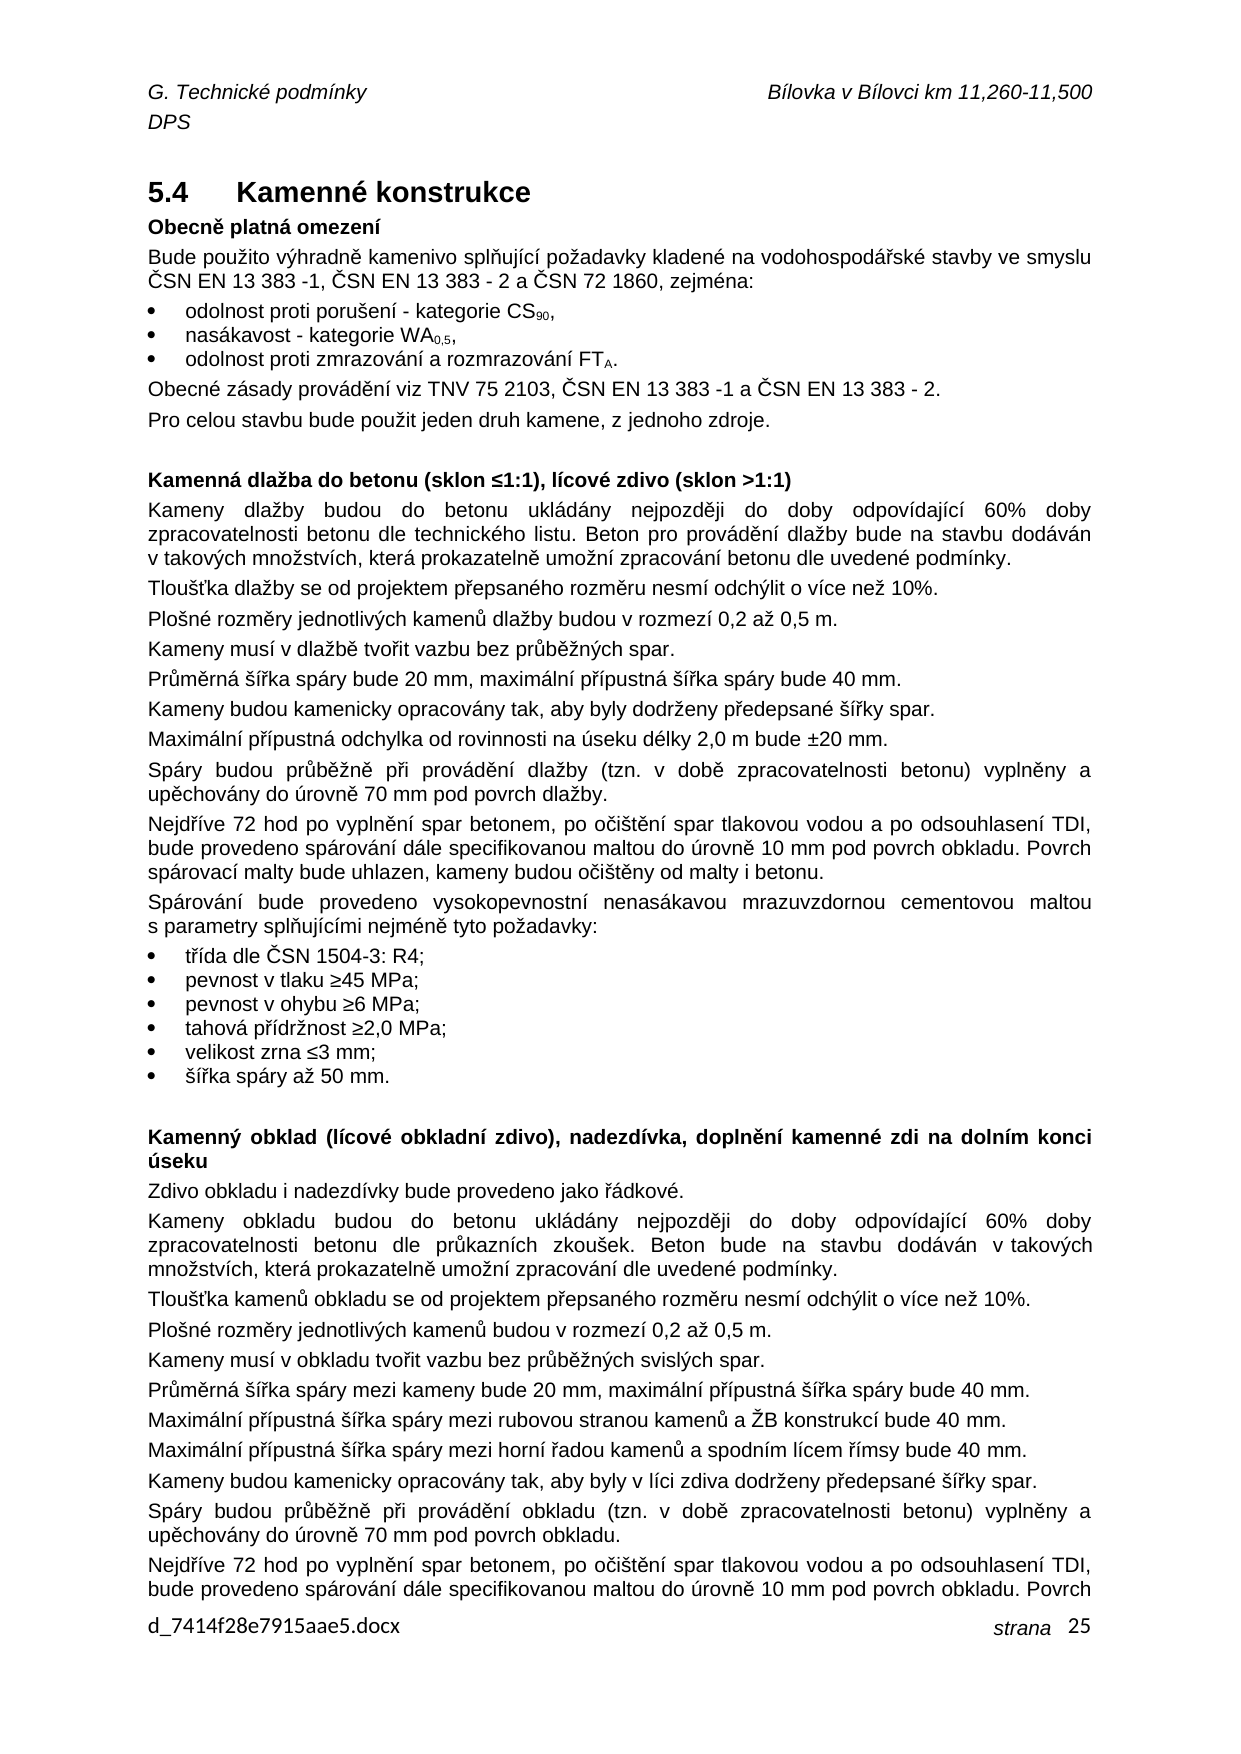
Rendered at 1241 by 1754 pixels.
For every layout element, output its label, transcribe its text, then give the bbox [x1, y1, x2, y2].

text Kameny musí v dlažbě tvořit vazbu bez průběžných spar. [148, 637, 1093, 661]
subtitle Kamenné konstrukce [148, 175, 1093, 208]
text Maximální přípustná odchylka od rovinnosti na úseku délky 2,0 m bude ±20 mm. [148, 727, 1093, 751]
text Kameny budou kamenicky opracovány tak, aby byly dodrženy předepsané šířky spar. [148, 697, 1093, 721]
text Obecně platná omezení [148, 214, 1093, 238]
text Kameny dlažby budou do betonu ukládány nejpozději do doby odpovídající 60% doby zpracovatelnosti betonu dle technického listu. Beton pro provádění dlažby bude na stavbu dodáván v takových množstvích, která prokazatelně umožní zpracování betonu dle uvedené podmínky. [148, 498, 1093, 570]
text Kamenný obklad (lícové obkladní zdivo), nadezdívka, doplnění kamenné zdi na dolním konci úseku [148, 1125, 1093, 1173]
list třída dle ČSN 1504-3: R4; [148, 944, 1093, 968]
list šířka spáry až 50 mm. [148, 1064, 1093, 1088]
list tahová přídržnost ≥2,0 MPa; [148, 1016, 1093, 1040]
text Plošné rozměry jednotlivých kamenů dlažby budou v rozmezí 0,2 až 0,5 m. [148, 606, 1093, 630]
text Kamenná dlažba do betonu (sklon ≤1:1), lícové zdivo (sklon >1:1) [148, 468, 1093, 492]
text Kameny obkladu budou do betonu ukládány nejpozději do doby odpovídající 60% doby zpracovatelnosti betonu dle průkazních zkoušek. Beton bude na stavbu dodáván v takových množstvích, která prokazatelně umožní zpracování dle uvedené podmínky. [148, 1209, 1093, 1281]
list pevnost v tlaku ≥45 MPa; [148, 968, 1093, 992]
text Kameny budou kamenicky opracovány tak, aby byly v líci zdiva dodrženy předepsané šířky spar. [148, 1468, 1093, 1492]
list pevnost v ohybu ≥6 MPa; [148, 992, 1093, 1016]
text Kameny musí v obkladu tvořit vazbu bez průběžných svislých spar. [148, 1348, 1093, 1372]
text Zdivo obkladu i nadezdívky bude provedeno jako řádkové. [148, 1179, 1093, 1203]
text Spárování bude provedeno vysokopevnostní nenasákavou mrazuvzdornou cementovou maltou s parametry splňujícími nejméně tyto požadavky: [148, 890, 1093, 938]
text Tloušťka dlažby se od projektem přepsaného rozměru nesmí odchýlit o více než 10%. [148, 576, 1093, 600]
text Plošné rozměry jednotlivých kamenů budou v rozmezí 0,2 až 0,5 m. [148, 1317, 1093, 1341]
list nasákavost - kategorie WA0,5, [148, 323, 1093, 347]
text Průměrná šířka spáry mezi kameny bude 20 mm, maximální přípustná šířka spáry bude 40 mm. [148, 1378, 1093, 1402]
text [148, 1553, 1093, 1601]
text Obecné zásady provádění viz TNV 75 2103, ČSN EN 13 383 -1 a ČSN EN 13 383 - 2. [148, 377, 1093, 401]
text Spáry budou průběžně při provádění dlažby (tzn. v době zpracovatelnosti betonu) vyplněny a upěchovány do úrovně 70 mm pod povrch dlažby. [148, 757, 1093, 805]
list velikost zrna ≤3 mm; [148, 1040, 1093, 1064]
list odolnost proti porušení - kategorie CS90, [148, 299, 1093, 323]
text Tloušťka kamenů obkladu se od projektem přepsaného rozměru nesmí odchýlit o více než 10%. [148, 1287, 1093, 1311]
list odolnost proti zmrazování a rozmrazování FTA. [148, 347, 1093, 371]
text Průměrná šířka spáry bude 20 mm, maximální přípustná šířka spáry bude 40 mm. [148, 667, 1093, 691]
text Maximální přípustná šířka spáry mezi horní řadou kamenů a spodním lícem římsy bude 40 mm. [148, 1438, 1093, 1462]
text Spáry budou průběžně při provádění obkladu (tzn. v době zpracovatelnosti betonu) vyplněny a upěchovány do úrovně 70 mm pod povrch obkladu. [148, 1499, 1093, 1547]
text Maximální přípustná šířka spáry mezi rubovou stranou kamenů a ŽB konstrukcí bude 40 mm. [148, 1408, 1093, 1432]
text Pro celou stavbu bude použit jeden druh kamene, z jednoho zdroje. [148, 407, 1093, 431]
text Bude použito výhradně kamenivo splňující požadavky kladené na vodohospodářské stavby ve smyslu ČSN EN 13 383 -1, ČSN EN 13 383 - 2 a ČSN 72 1860, zejména: [148, 245, 1093, 293]
